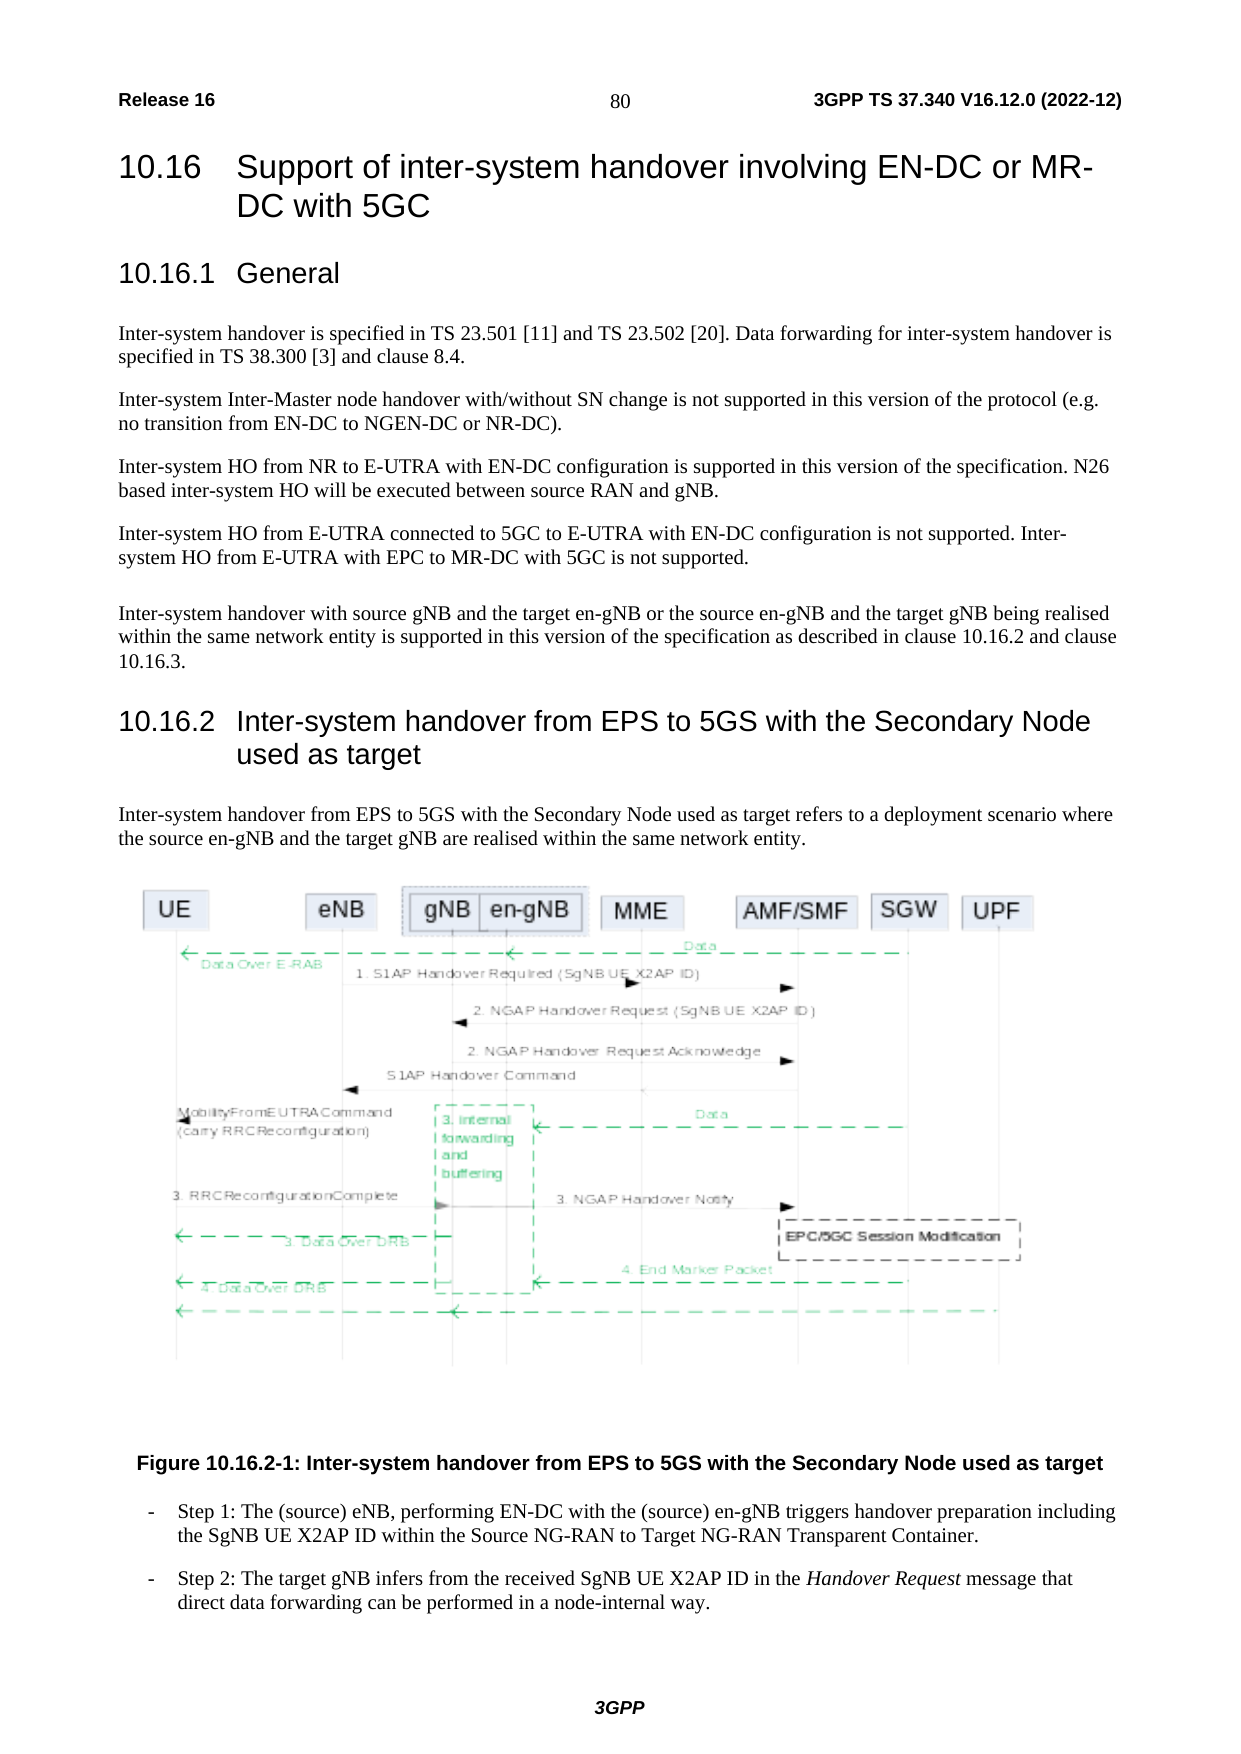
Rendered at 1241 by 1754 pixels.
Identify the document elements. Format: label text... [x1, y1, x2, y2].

text Inter-system handover from EPS to 5GS with the Secondary Node used as target refers to a deployment scenario where the source en-gNB and the target gNB are realised within the same network entity. [118, 802, 1122, 850]
subtitle 10.16.2 Inter-system handover from EPS to 5GS with the Secondary Node used as target [118, 704, 1122, 771]
text Inter-system Inter-Master node handover with/without SN change is not supported in this version of the protocol (e.g. no transition from EN-DC to NGEN-DC or NR-DC). [118, 387, 1122, 435]
subtitle 10.16.1 General [118, 256, 1122, 289]
text Inter-system HO from NR to E-UTRA with EN-DC configuration is supported in this version of the specification. N26 based inter-system HO will be executed between source RAN and gNB. [118, 454, 1122, 502]
text Inter-system handover is specified in TS 23.501 [11] and TS 23.502 [20]. Data forwarding for inter-system handover is specified in TS 38.300 [3] and clause 8.4. [118, 320, 1122, 368]
text Inter-system handover with source gNB and the target en-gNB or the source en-gNB and the target gNB being realised within the same network entity is supported in this version of the specification as described in clause 10.16.2 and clause 10.16.3. [118, 600, 1122, 673]
subtitle 10.16 Support of inter-system handover involving EN-DC or MR-DC with 5GC [118, 147, 1122, 224]
text - Step 1: The (source) eNB, performing EN-DC with the (source) en-gNB triggers handover preparation including the SgNB UE X2AP ID within the Source NG-RAN to Target NG-RAN Transparent Container. [148, 1499, 1122, 1547]
text Inter-system HO from E-UTRA connected to 5GC to E-UTRA with EN-DC configuration is not supported. Inter-system HO from E-UTRA with EPC to MR-DC with 5GC is not supported. [118, 521, 1122, 569]
text Figure 10.16.2-1: Inter-system handover from EPS to 5GS with the Secondary Node used as target [118, 1450, 1122, 1474]
text - Step 2: The target gNB infers from the received SgNB UE X2AP ID in the Handover Request message that direct data forwarding can be performed in a node-internal way. [148, 1566, 1122, 1614]
